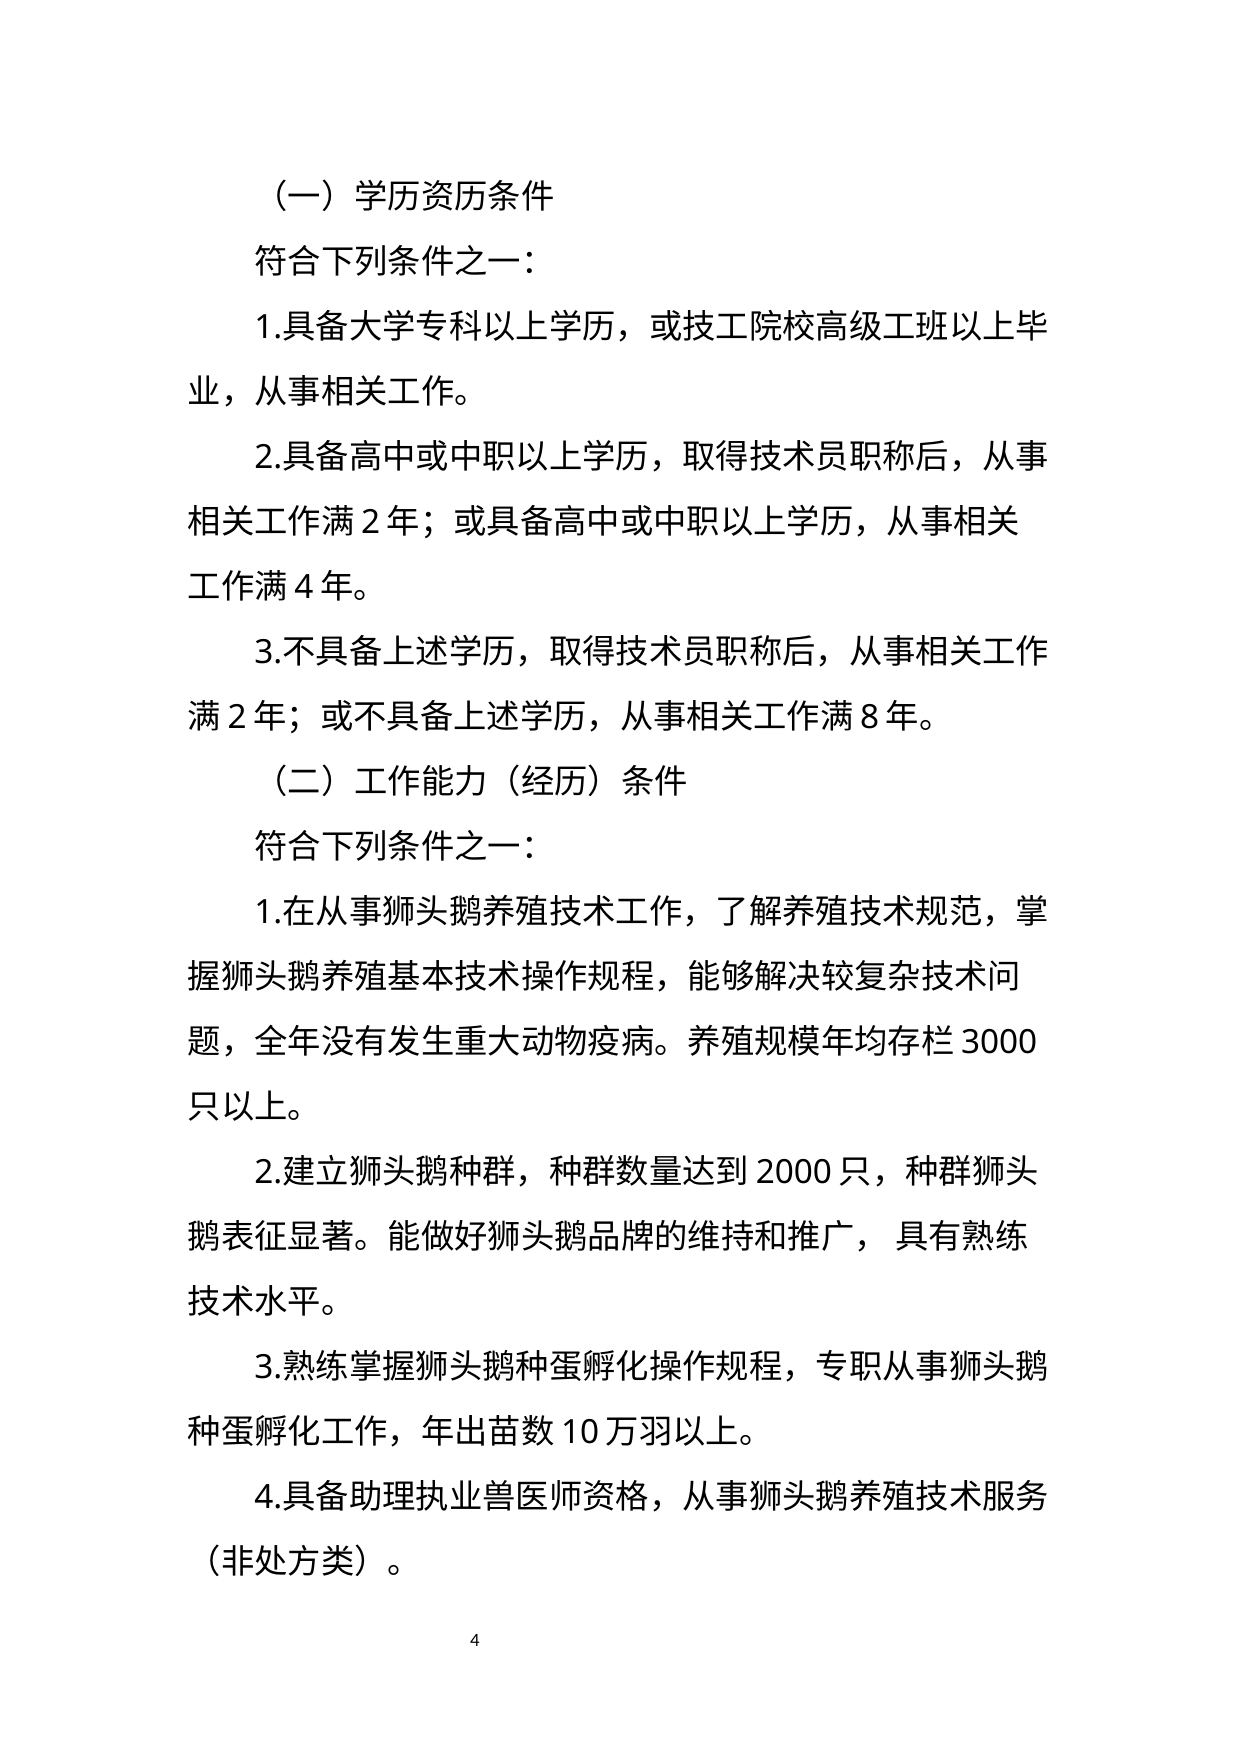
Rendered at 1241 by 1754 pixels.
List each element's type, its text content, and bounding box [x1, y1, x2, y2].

text 2.建立狮头鹅种群，种群数量达到2000只，种群狮头鹅表征显著。能做好狮头鹅品牌的维持和推广， 具有熟练技术水平。 [187, 1137, 1053, 1332]
text 4.具备助理执业兽医师资格，从事狮头鹅养殖技术服务（非处方类）。 [187, 1462, 1053, 1592]
text （二）工作能力（经历）条件 [187, 747, 1053, 812]
text 3.熟练掌握狮头鹅种蛋孵化操作规程，专职从事狮头鹅种蛋孵化工作，年出苗数10万羽以上。 [187, 1332, 1053, 1462]
text 符合下列条件之一： [187, 812, 1053, 877]
text 符合下列条件之一： [187, 227, 1053, 292]
text 1.具备大学专科以上学历，或技工院校高级工班以上毕业，从事相关工作。 [187, 292, 1053, 422]
text （一）学历资历条件 [187, 162, 1053, 227]
text 3.不具备上述学历，取得技术员职称后，从事相关工作满2年；或不具备上述学历，从事相关工作满8年。 [187, 617, 1053, 747]
text 2.具备高中或中职以上学历，取得技术员职称后，从事相关工作满2年；或具备高中或中职以上学历，从事相关工作满4年。 [187, 422, 1053, 617]
text 1.在从事狮头鹅养殖技术工作，了解养殖技术规范，掌握狮头鹅养殖基本技术操作规程，能够解决较复杂技术问题，全年没有发生重大动物疫病。养殖规模年均存栏3000只以上。 [187, 877, 1053, 1137]
